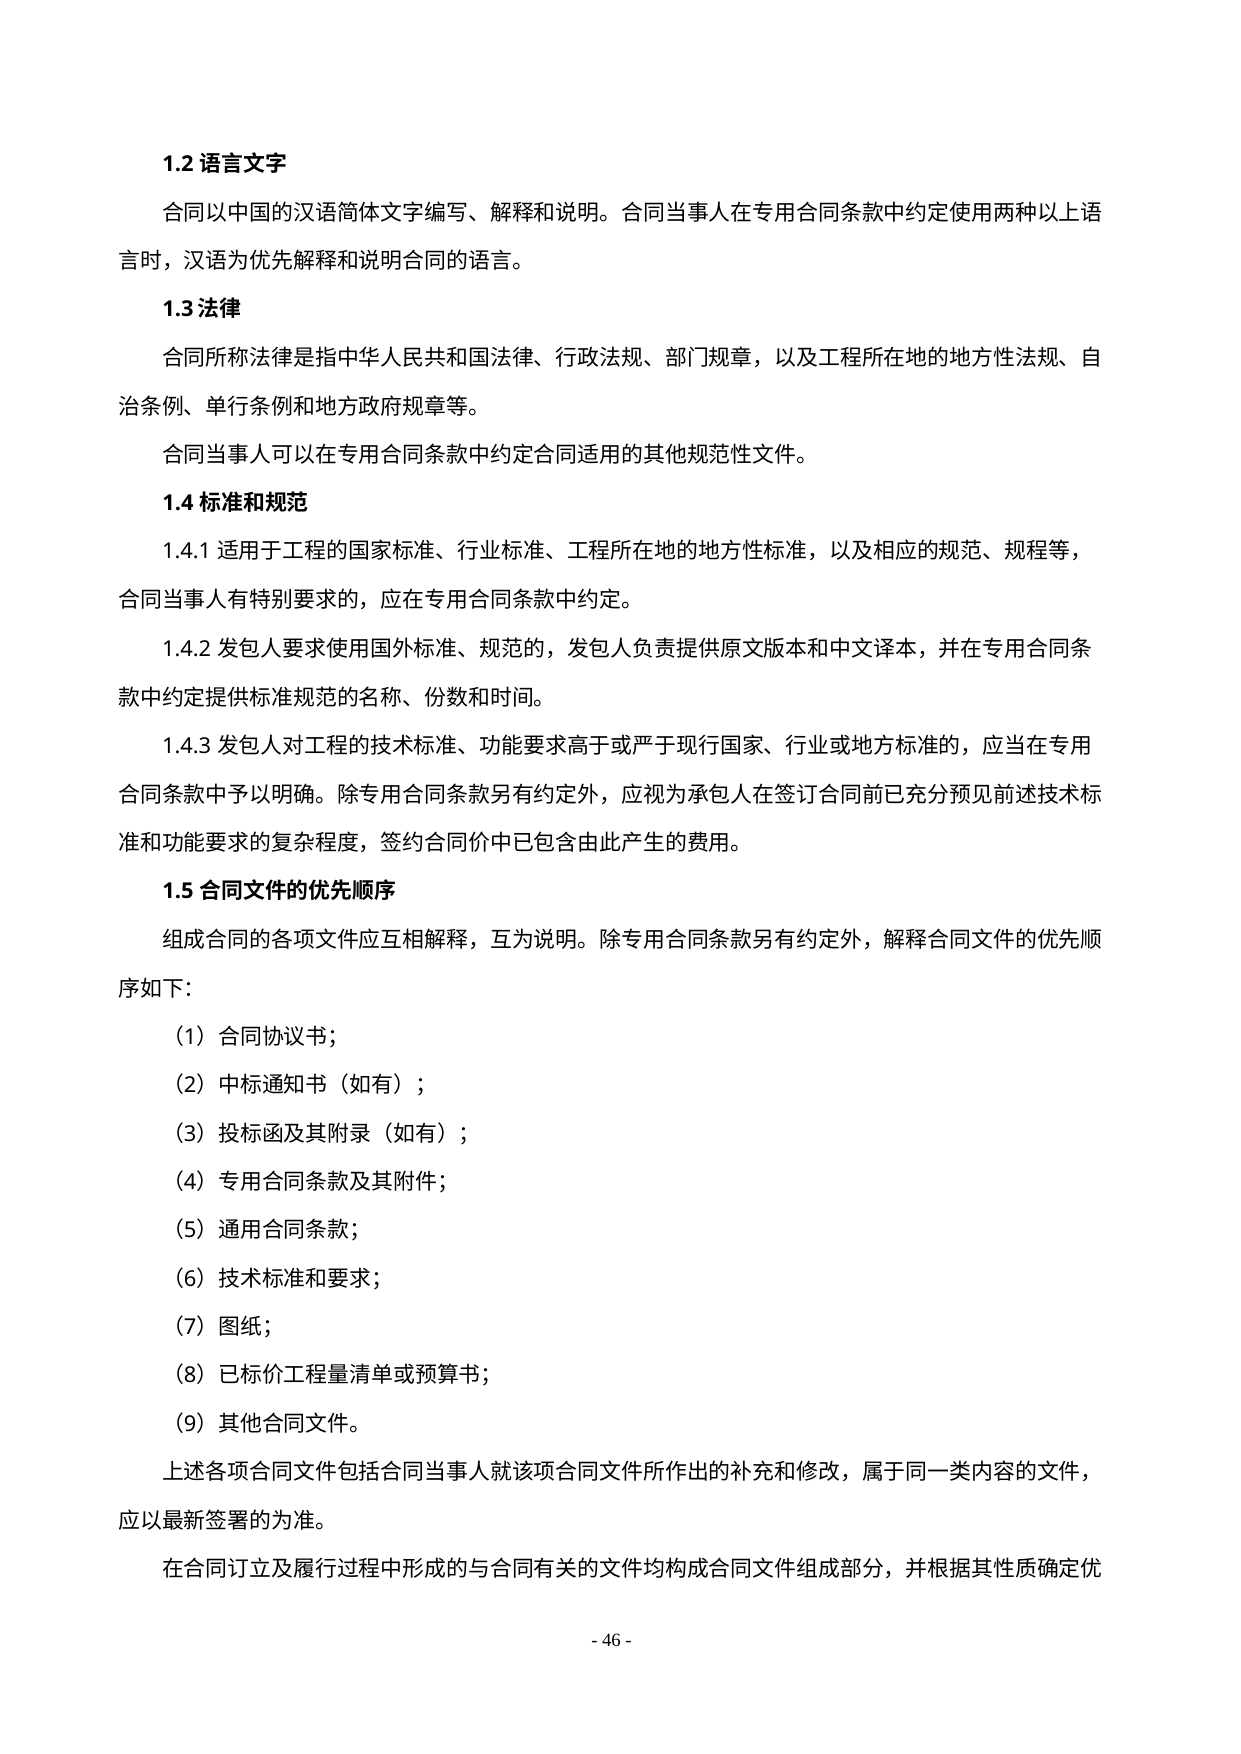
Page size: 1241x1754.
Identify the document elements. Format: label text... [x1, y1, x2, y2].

text 合同当事人可以在专用合同条款中约定合同适用的其他规范性文件。 [118, 437, 1104, 469]
subtitle 1.4 标准和规范 [118, 485, 1104, 517]
text （9）其他合同文件。 [118, 1405, 1104, 1438]
text （3）投标函及其附录（如有）； [118, 1115, 1104, 1148]
text （6）技术标准和要求； [118, 1260, 1104, 1293]
text （8）已标价工程量清单或预算书； [118, 1357, 1104, 1389]
subtitle 1.5 合同文件的优先顺序 [118, 873, 1104, 906]
text （4）专用合同条款及其附件； [118, 1164, 1104, 1196]
text 组成合同的各项文件应互相解释，互为说明。除专用合同条款另有约定外，解释合同文件的优先顺序如下： [118, 922, 1104, 1003]
text 1.4.3 发包人对工程的技术标准、功能要求高于或严于现行国家、行业或地方标准的，应当在专用合同条款中予以明确。除专用合同条款另有约定外，应视为承包人在签订合同前已充分预见前述技术标准和功能要求的复杂程度，签约合同价中已包含由此产生的费用。 [118, 727, 1104, 857]
text （7）图纸； [118, 1309, 1104, 1341]
text 1.4.1 适用于工程的国家标准、行业标准、工程所在地的地方性标准，以及相应的规范、规程等，合同当事人有特别要求的，应在专用合同条款中约定。 [118, 533, 1104, 614]
text （1）合同协议书； [118, 1019, 1104, 1051]
subtitle 1.2 语言文字 [118, 146, 1104, 178]
text 合同以中国的汉语简体文字编写、解释和说明。合同当事人在专用合同条款中约定使用两种以上语言时，汉语为优先解释和说明合同的语言。 [118, 194, 1104, 275]
text （2）中标通知书（如有）； [118, 1067, 1104, 1099]
text 上述各项合同文件包括合同当事人就该项合同文件所作出的补充和修改，属于同一类内容的文件，应以最新签署的为准。 [118, 1454, 1104, 1535]
text 1.4.2 发包人要求使用国外标准、规范的，发包人负责提供原文版本和中文译本，并在专用合同条款中约定提供标准规范的名称、份数和时间。 [118, 630, 1104, 712]
text 合同所称法律是指中华人民共和国法律、行政法规、部门规章，以及工程所在地的地方性法规、自治条例、单行条例和地方政府规章等。 [118, 339, 1104, 421]
text 在合同订立及履行过程中形成的与合同有关的文件均构成合同文件组成部分，并根据其性质确定优先解释顺序。 [118, 1551, 1104, 1583]
text （5）通用合同条款； [118, 1212, 1104, 1244]
subtitle 1.3法律 [118, 291, 1104, 324]
